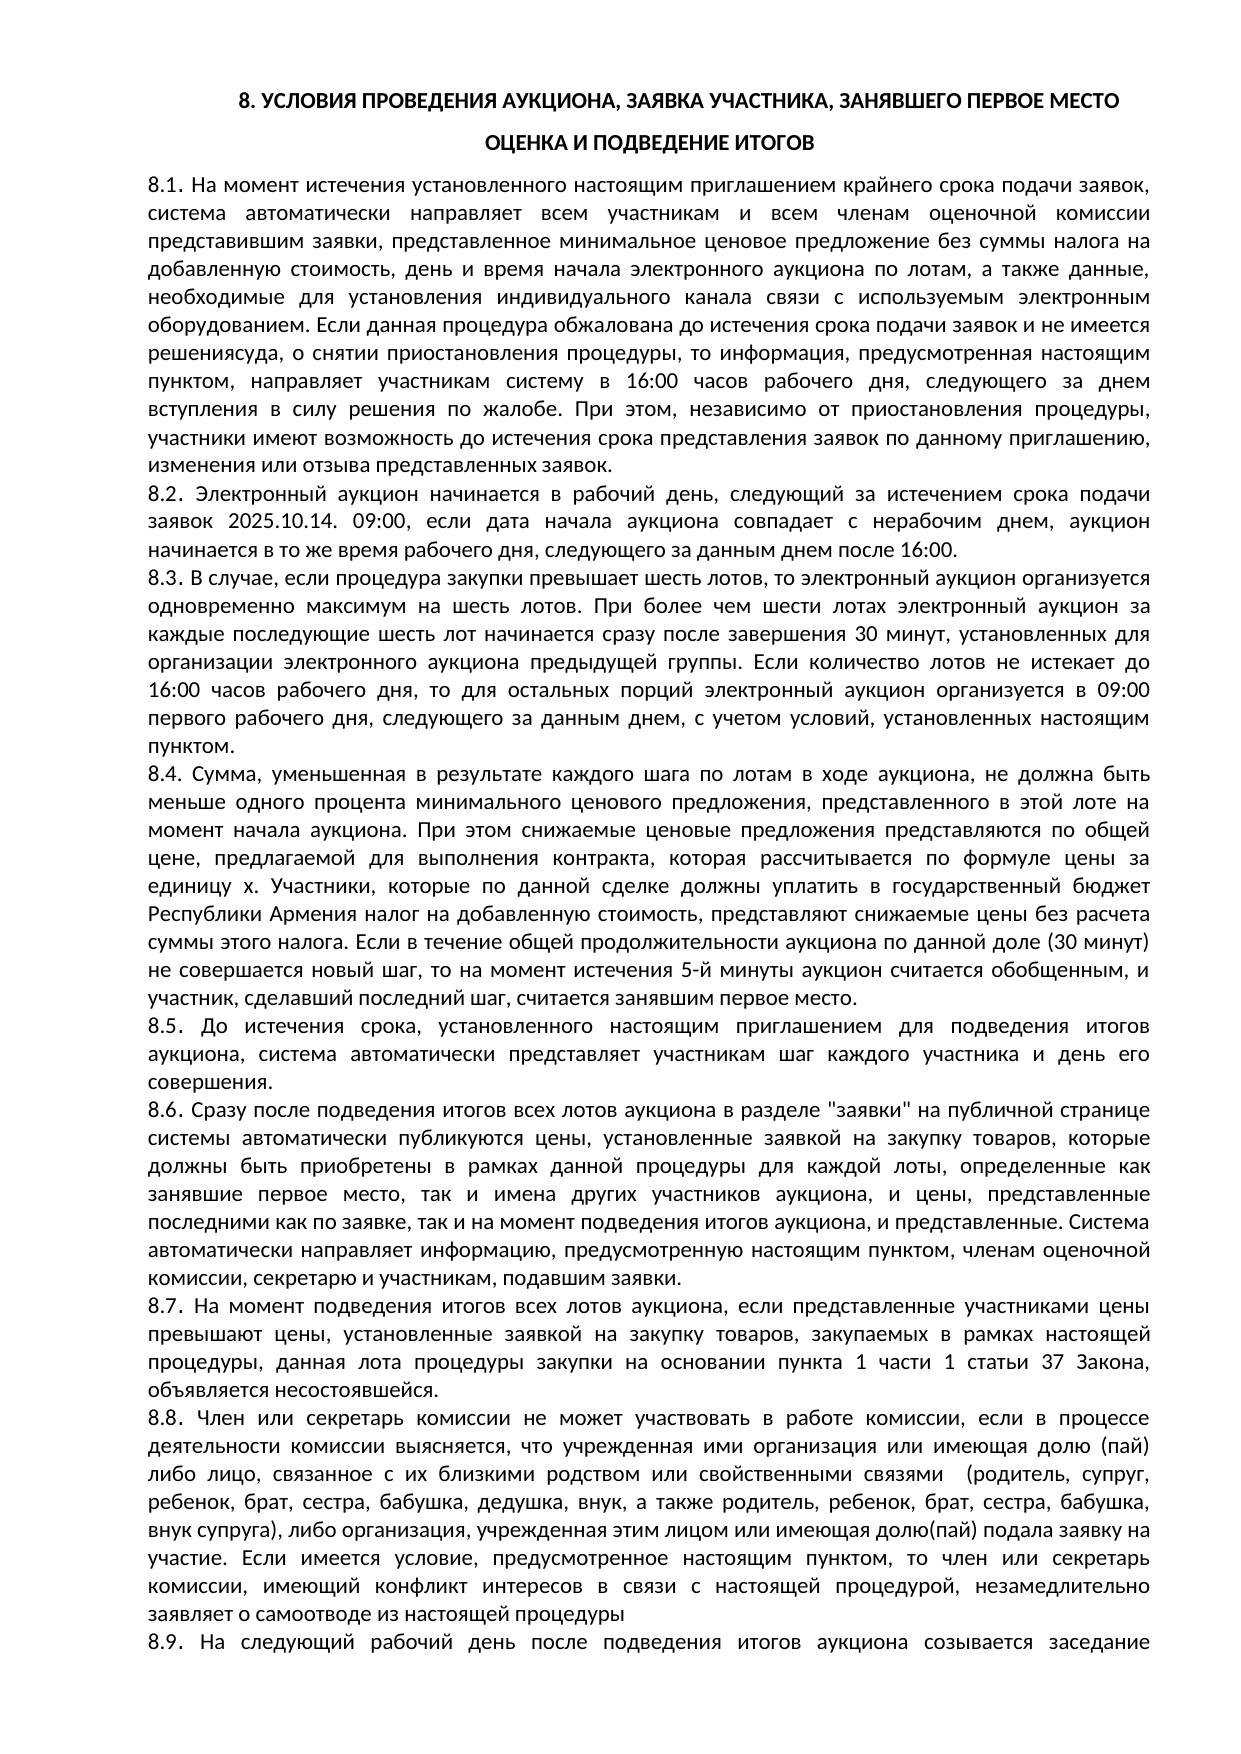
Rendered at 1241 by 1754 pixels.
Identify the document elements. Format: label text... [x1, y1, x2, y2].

text 8.4. Сумма, уменьшенная в результате каждого шага по лотам в ходе аукциона, не должна быть меньше одного процента минимального ценового предложения, представленного в этой лоте на момент начала аукциона. При этом снижаемые ценовые предложения представляются по общей цене, предлагаемой для выполнения контракта, которая рассчитывается по формуле цены за единицу x. Участники, которые по данной сделке должны уплатить в государственный бюджет Республики Армения налог на добавленную стоимость, представляют снижаемые цены без расчета суммы этого налога. Если в течение общей продолжительности аукциона по данной доле (30 минут) не совершается новый шаг, то на момент истечения 5-й минуты аукцион считается обобщенным, и участник, сделавший последний шаг, считается занявшим первое место. [148, 759, 1152, 1011]
text 8.6․ Сразу после подведения итогов всех лотов аукциона в разделе "заявки" на публичной странице системы автоматически публикуются цены, установленные заявкой на закупку товаров, которые должны быть приобретены в рамках данной процедуры для каждой лоты, определенные как занявшие первое место, так и имена других участников аукциона, и цены, представленные последними как по заявке, так и на момент подведения итогов аукциона, и представленные. Система автоматически направляет информацию, предусмотренную настоящим пунктом, членам оценочной комиссии, секретарю и участникам, подавшим заявки. [148, 1095, 1152, 1291]
text 8.5․ До истечения срока, установленного настоящим приглашением для подведения итогов аукциона, система автоматически представляет участникам шаг каждого участника и день его совершения. [148, 1011, 1152, 1095]
text 8.7․ На момент подведения итогов всех лотов аукциона, если представленные участниками цены превышают цены, установленные заявкой на закупку товаров, закупаемых в рамках настоящей процедуры, данная лота процедуры закупки на основании пункта 1 части 1 статьи 37 Закона, объявляется несостоявшейся. [148, 1291, 1152, 1403]
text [148, 1627, 1152, 1656]
text 8.2․ Электронный аукцион начинается в рабочий день, следующий за истечением срока подачи заявок 2025.10.14. 09:00 , если дата начала аукциона совпадает с нерабочим днем, аукцион начинается в то же время рабочего дня, следующего за данным днем после 16:00. [148, 479, 1152, 563]
text 8. УСЛОВИЯ ПРОВЕДЕНИЯ АУКЦИОНА, ЗАЯВКА УЧАСТНИКА, ЗАНЯВШЕГО ПЕРВОЕ МЕСТО ОЦЕНКА И ПОДВЕДЕНИЕ ИТОГОВ [148, 86, 1152, 156]
text 8.8․ Член или секретарь комиссии не может участвовать в работе комиссии, если в процессе деятельности комиссии выясняется, что учрежденная ими организация или имеющая долю (пай) либо лицо, связанное с их близкими родством или свойственными связями (родитель, супруг, ребенок, брат, сестра, бабушка, дедушка, внук, а также родитель, ребенок, брат, сестра, бабушка, внук супруга), либо организация, учрежденная этим лицом или имеющая долю(пай) подала заявку на участие. Если имеется условие, предусмотренное настоящим пунктом, то член или секретарь комиссии, имеющий конфликт интересов в связи с настоящей процедурой, незамедлительно заявляет о самоотводе из настоящей процедуры [148, 1403, 1152, 1627]
text 8.1․ На момент истечения установленного настоящим приглашением крайнего срока подачи заявок, система автоматически направляет всем участникам и всем членам оценочной комиссии представившим заявки, представленное минимальное ценовое предложение без суммы налога на добавленную стоимость, день и время начала электронного аукциона по лотам, а также данные, необходимые для установления индивидуального канала связи с используемым электронным оборудованием. Если данная процедура обжалована до истечения срока подачи заявок и не имеется решениясуда, о снятии приостановления процедуры, то информация, предусмотренная настоящим пунктом, направляет участникам систему в 16:00 часов рабочего дня, следующего за днем вступления в силу решения по жалобе. При этом, независимо от приостановления процедуры, участники имеют возможность до истечения срока представления заявок по данному приглашению, изменения или отзыва представленных заявок. [148, 170, 1152, 479]
text 8.3․ В случае, если процедура закупки превышает шесть лотов, то электронный аукцион организуется одновременно максимум на шесть лотов. При более чем шести лотах электронный аукцион за каждые последующие шесть лот начинается сразу после завершения 30 минут, установленных для организации электронного аукциона предыдущей группы. Если количество лотов не истекает до 16:00 часов рабочего дня, то для остальных порций электронный аукцион организуется в 09:00 первого рабочего дня, следующего за данным днем, с учетом условий, установленных настоящим пунктом. [148, 563, 1152, 759]
